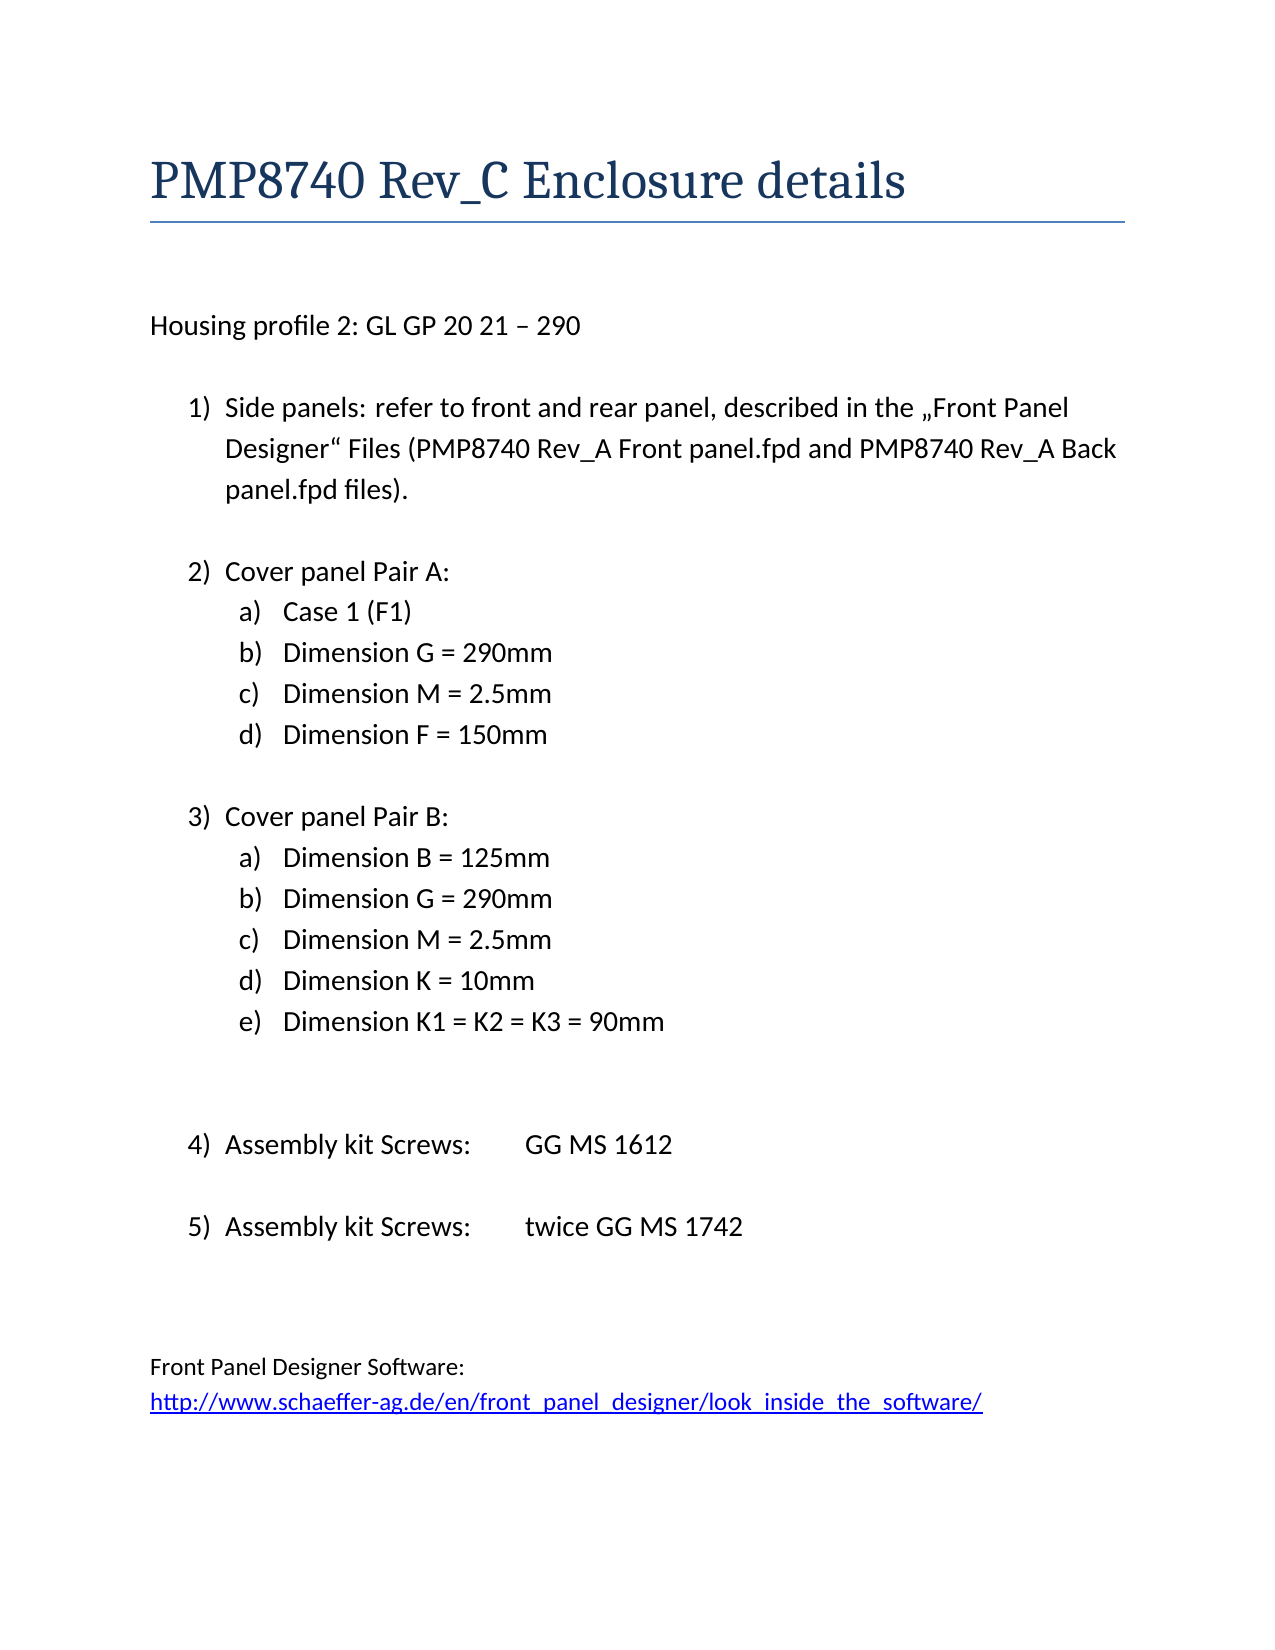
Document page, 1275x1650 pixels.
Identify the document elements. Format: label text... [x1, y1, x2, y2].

list Assembly kit Screws: GG MS 1612 [187, 1126, 1125, 1161]
list Side panels: refer to front and rear panel, described in the „Front Panel Designer“ Files (PMP8740 Rev_A Front panel.fpd and PMP8740 Rev_A Back panel.fpd files). [187, 389, 1125, 506]
list Dimension M = 2.5mm [239, 675, 1125, 711]
list Dimension K = 10mm [239, 962, 1125, 998]
list Cover panel Pair B: [187, 798, 1125, 834]
list Cover panel Pair A: [187, 553, 1125, 588]
list Dimension K1 = K2 = K3 = 90mm [239, 1003, 1125, 1038]
list Dimension B = 125mm [239, 839, 1125, 875]
list Dimension G = 290mm [239, 880, 1125, 916]
list Assembly kit Screws: twice GG MS 1742 [187, 1208, 1125, 1243]
title PMP8740 Rev_C Enclosure details [150, 150, 1125, 221]
list Dimension G = 290mm [239, 634, 1125, 670]
list Dimension M = 2.5mm [239, 921, 1125, 957]
text http://www.schaeffer-ag.de/en/front_panel_designer/look_inside_the_software/ [150, 1386, 1125, 1417]
list Dimension F = 150mm [239, 716, 1125, 752]
text Front Panel Designer Software: [150, 1351, 1125, 1382]
list Case 1 (F1) [239, 593, 1125, 629]
text Housing profile 2: GL GP 20 21 – 290 [150, 307, 1125, 343]
